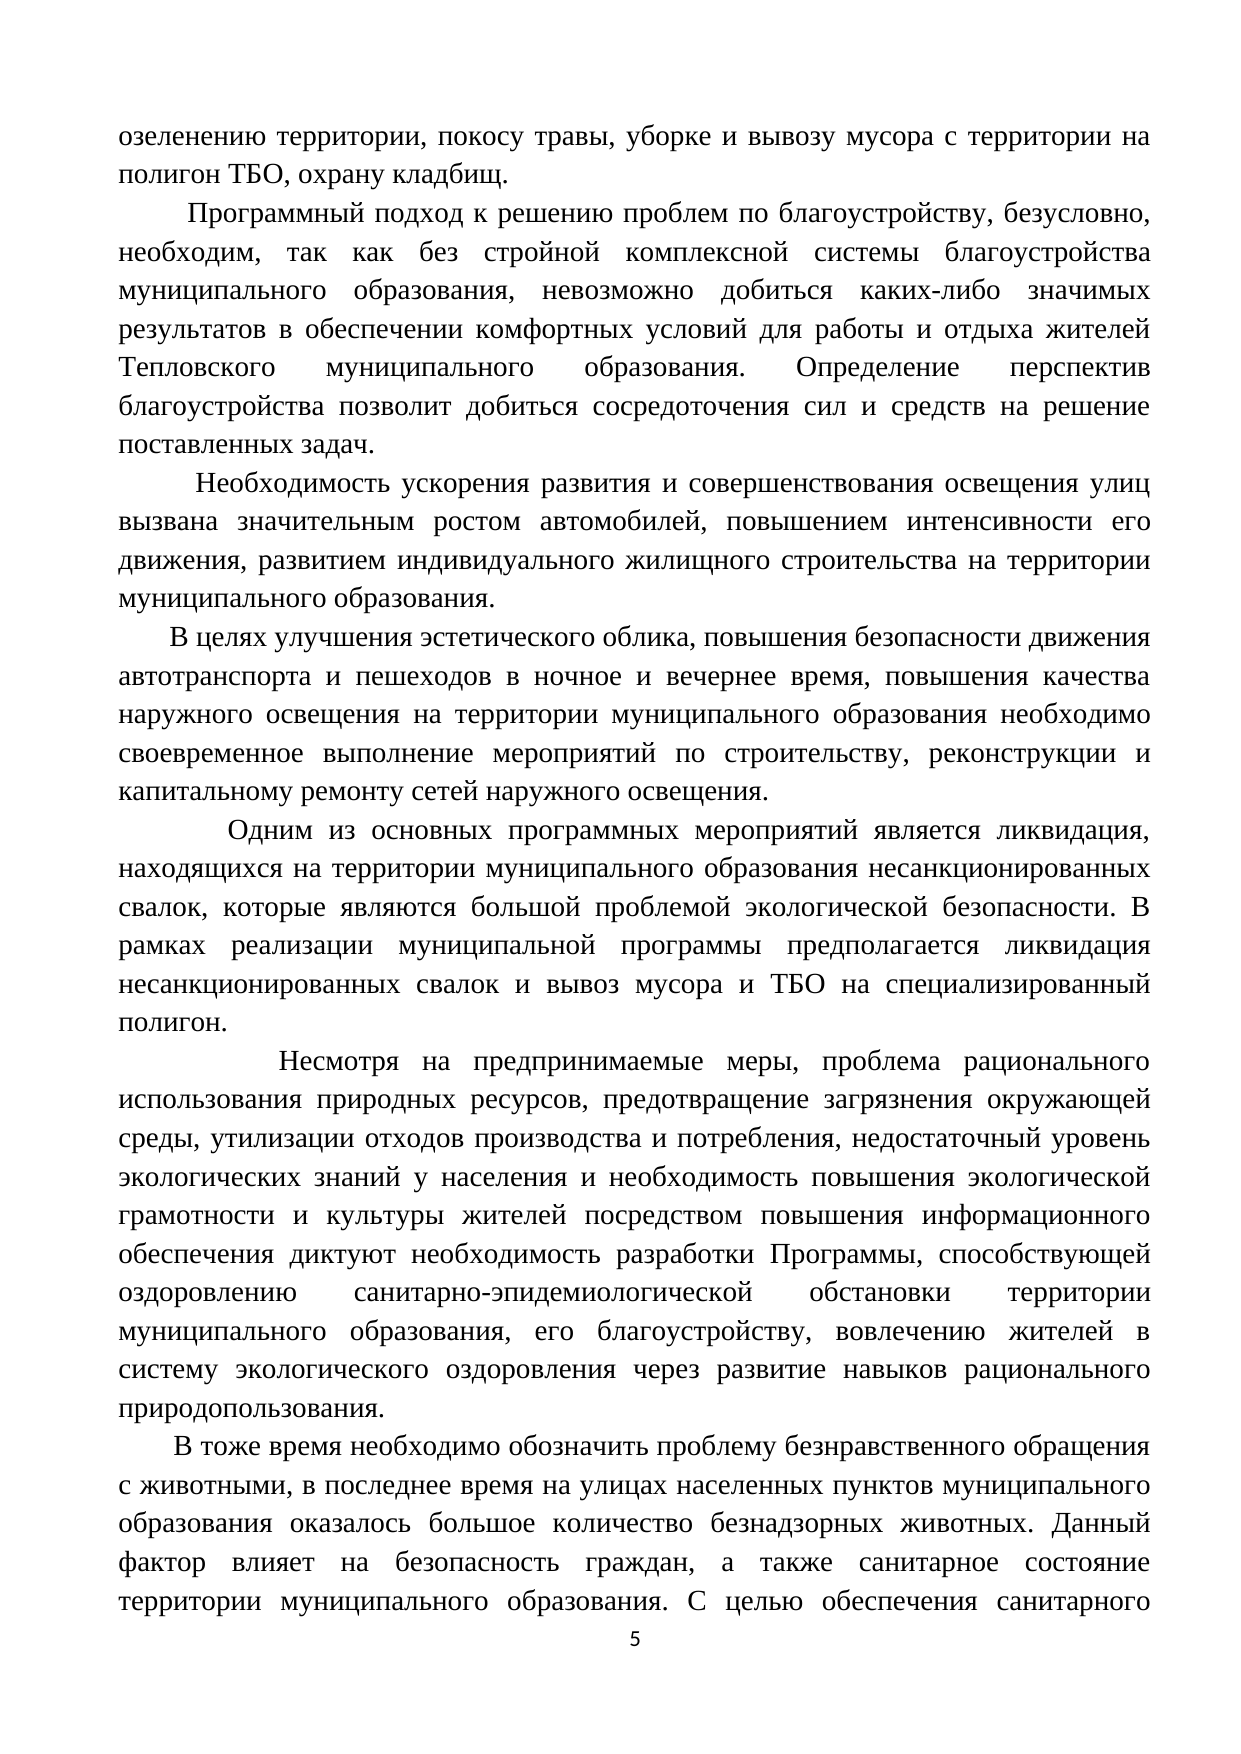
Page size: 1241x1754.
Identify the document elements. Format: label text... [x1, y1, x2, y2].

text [118, 118, 1152, 190]
text Одним из основных программных мероприятий является ликвидация, находящихся на территории муниципального образования несанкционированных свалок, которые являются большой проблемой экологической безопасности. В рамках реализации муниципальной программы предполагается ликвидация несанкционированных свалок и вывоз мусора и ТБО на специализированный полигон. [118, 812, 1152, 1038]
text Необходимость ускорения развития и совершенствования освещения улиц вызвана значительным ростом автомобилей, повышением интенсивности его движения, развитием индивидуального жилищного строительства на территории муниципального образования. [118, 465, 1152, 614]
text Несмотря на предпринимаемые меры, проблема рационального использования природных ресурсов, предотвращение загрязнения окружающей среды, утилизации отходов производства и потребления, недостаточный уровень экологических знаний у населения и необходимость повышения экологической грамотности и культуры жителей посредством повышения информационного обеспечения диктуют необходимость разработки Программы, способствующей оздоровлению санитарно-эпидемиологической обстановки территории муниципального образования, его благоустройству, вовлечению жителей в систему экологического оздоровления через развитие навыков рационального природопользования. [118, 1043, 1152, 1423]
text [118, 1428, 1152, 1616]
text Программный подход к решению проблем по благоустройству, безусловно, необходим, так как без стройной комплексной системы благоустройства муниципального образования, невозможно добиться каких-либо значимых результатов в обеспечении комфортных условий для работы и отдыха жителей Тепловского муниципального образования. Определение перспектив благоустройства позволит добиться сосредоточения сил и средств на решение поставленных задач. [118, 195, 1152, 460]
text В целях улучшения эстетического облика, повышения безопасности движения автотранспорта и пешеходов в ночное и вечернее время, повышения качества наружного освещения на территории муниципального образования необходимо своевременное выполнение мероприятий по строительству, реконструкции и капитальному ремонту сетей наружного освещения. [118, 619, 1152, 807]
